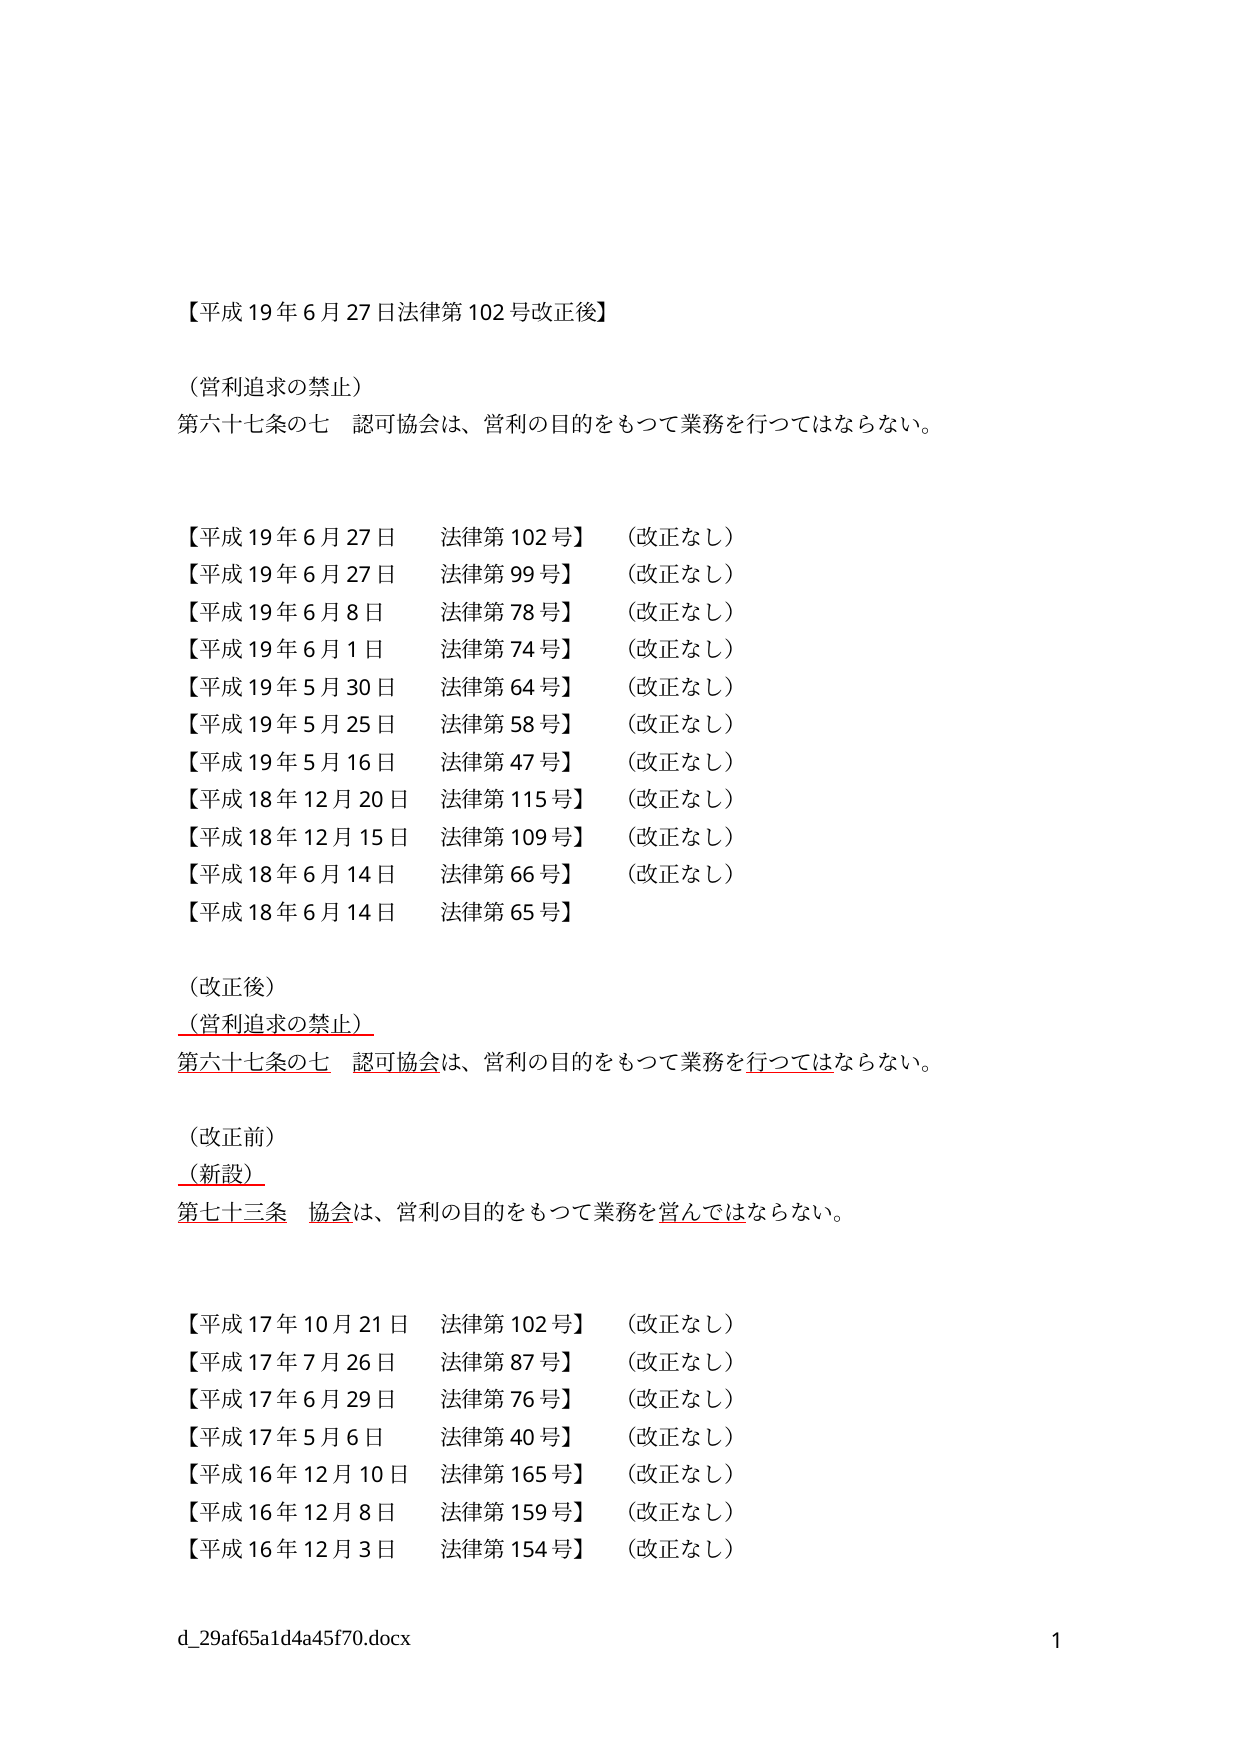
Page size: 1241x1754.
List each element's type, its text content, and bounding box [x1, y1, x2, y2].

text 【平成19年6月27日 法律第99号】 （改正なし） [177, 554, 1063, 592]
text 【平成16年12月8日 法律第159号】 （改正なし） [177, 1492, 1063, 1529]
text 【平成18年6月14日 法律第66号】 （改正なし） [177, 854, 1063, 892]
text 【平成19年5月25日 法律第58号】 （改正なし） [177, 704, 1063, 742]
text （改正後） [177, 967, 1063, 1004]
text 【平成18年12月15日 法律第109号】 （改正なし） [177, 817, 1063, 854]
text 第六十七条の七 認可協会は、営利の目的をもつて業務を行つてはならない。 [177, 1042, 1063, 1079]
text 【平成19年5月16日 法律第47号】 （改正なし） [177, 742, 1063, 779]
text 【平成19年5月30日 法律第64号】 （改正なし） [177, 667, 1063, 704]
text 【平成19年6月27日法律第102号改正後】 [177, 292, 1063, 329]
text （営利追求の禁止） [177, 367, 1063, 404]
text 【平成18年12月20日 法律第115号】 （改正なし） [177, 779, 1063, 817]
text （新設） [177, 1154, 1063, 1192]
text 【平成17年6月29日 法律第76号】 （改正なし） [177, 1379, 1063, 1417]
text 【平成19年6月1日 法律第74号】 （改正なし） [177, 629, 1063, 667]
text 【平成18年6月14日 法律第65号】 [177, 892, 1063, 929]
text （改正前） [177, 1117, 1063, 1154]
text （営利追求の禁止） [177, 1004, 1063, 1042]
text 【平成17年5月6日 法律第40号】 （改正なし） [177, 1417, 1063, 1454]
text 【平成16年12月10日 法律第165号】 （改正なし） [177, 1454, 1063, 1492]
text 【平成17年10月21日 法律第102号】 （改正なし） [177, 1304, 1063, 1342]
text 【平成19年6月8日 法律第78号】 （改正なし） [177, 592, 1063, 629]
text 第六十七条の七 認可協会は、営利の目的をもつて業務を行つてはならない。 [177, 404, 1063, 442]
text 【平成16年12月3日 法律第154号】 （改正なし） [177, 1529, 1063, 1567]
text 【平成17年7月26日 法律第87号】 （改正なし） [177, 1342, 1063, 1379]
text 【平成19年6月27日 法律第102号】 （改正なし） [177, 517, 1063, 554]
text 第七十三条 協会は、営利の目的をもつて業務を営んではならない。 [177, 1192, 1063, 1229]
